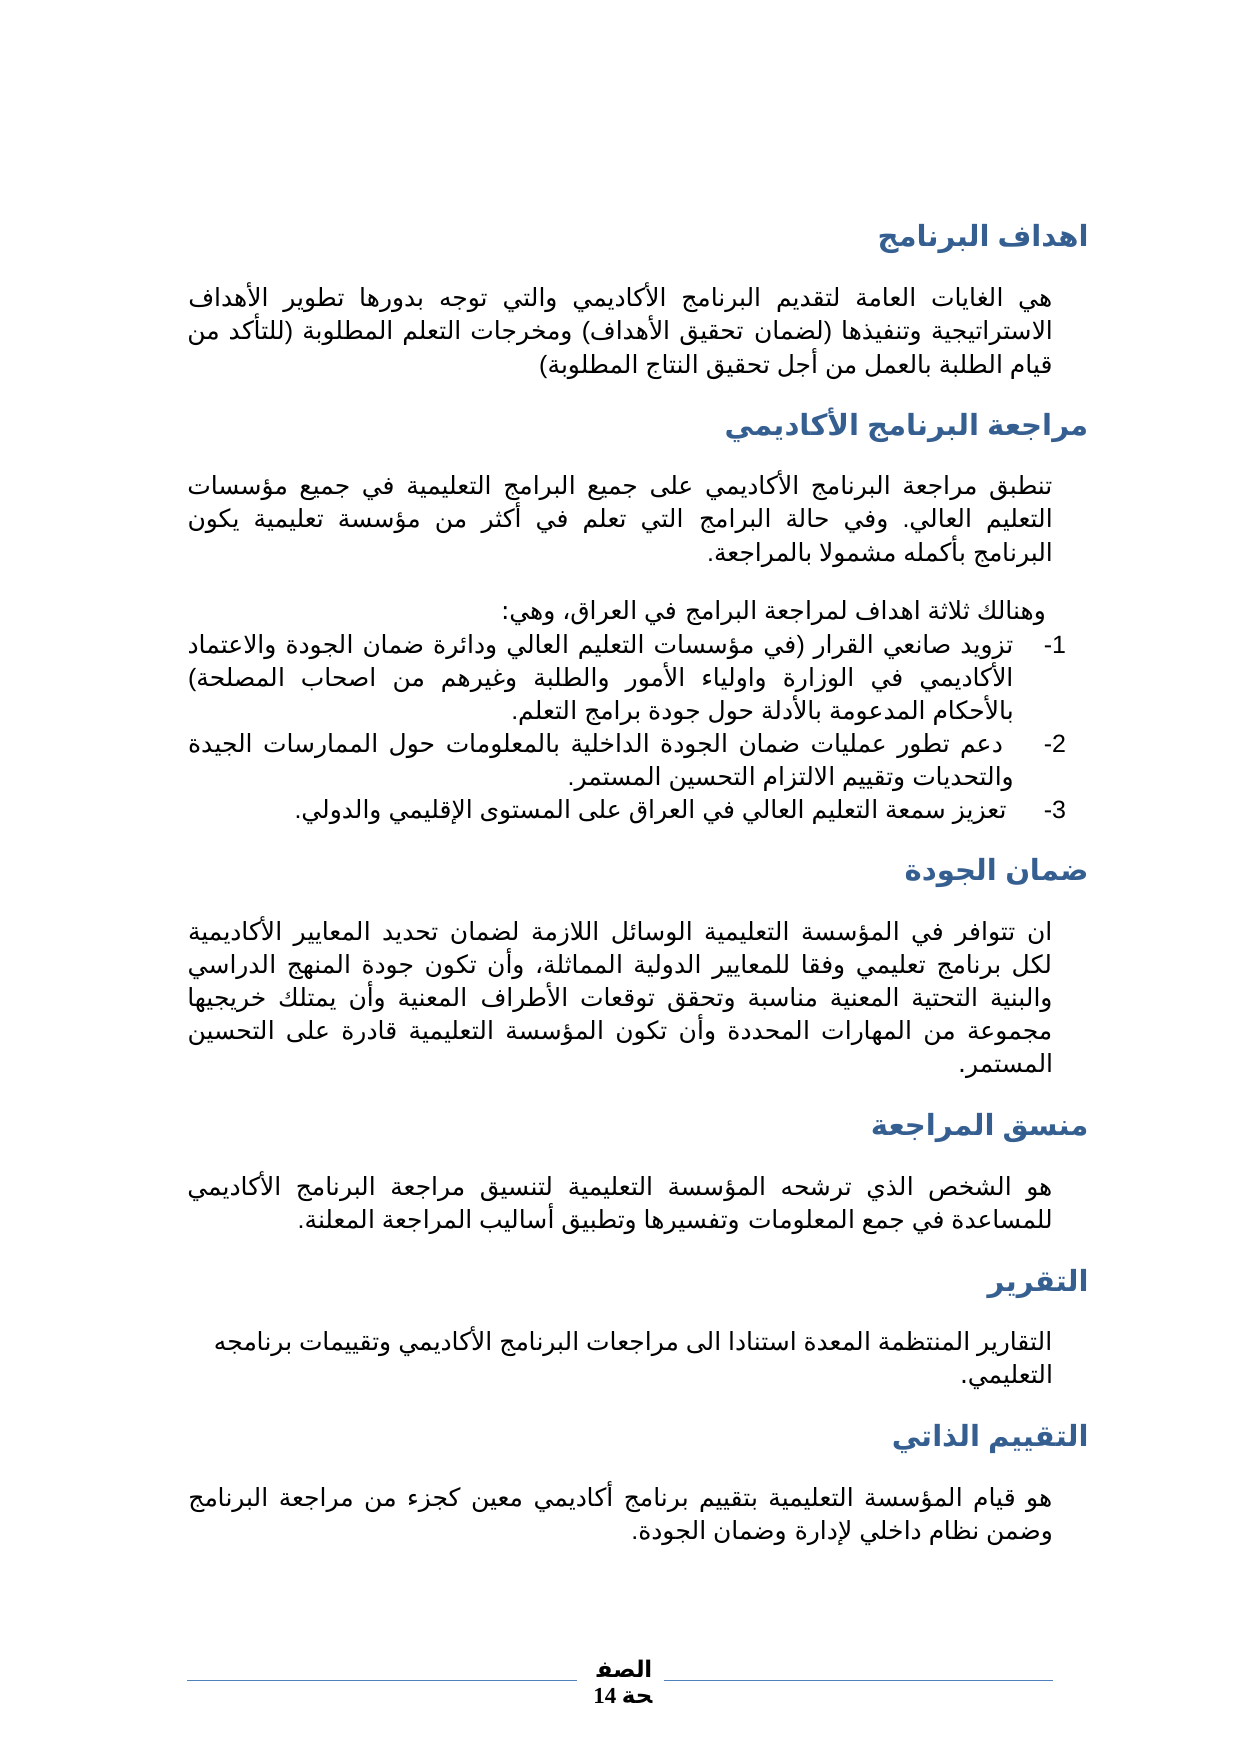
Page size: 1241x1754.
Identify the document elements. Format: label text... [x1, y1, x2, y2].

text التقارير المنتظمة المعدة استنادا الى مراجعات البرنامج الأكاديمي وتقييمات برنامجه التعليمي. [187, 1327, 1053, 1390]
text تنطبق مراجعة البرنامج الأكاديمي على جميع البرامج التعليمية في جميع مؤسسات التعليم العالي. وفي حالة البرامج التي تعلم في أكثر من مؤسسة تعليمية يكون البرنامج بأكمله مشمولا بالمراجعة. [187, 471, 1053, 567]
text ان تتوافر في المؤسسة التعليمية الوسائل اللازمة لضمان تحديد المعايير الأكاديمية لكل برنامج تعليمي وفقا للمعايير الدولية المماثلة، وأن تكون جودة المنهج الدراسي والبنية التحتية المعنية مناسبة وتحقق توقعات الأطراف المعنية وأن يمتلك خريجيها مجموعة من المهارات المحددة وأن تكون المؤسسة التعليمية قادرة على التحسين المستمر. [187, 917, 1053, 1079]
text منسق المراجعة [187, 1108, 1088, 1142]
text هو الشخص الذي ترشحه المؤسسة التعليمية لتنسيق مراجعة البرنامج الأكاديمي للمساعدة في جمع المعلومات وتفسيرها وتطبيق أساليب المراجعة المعلنة. [187, 1172, 1053, 1234]
text وهنالك ثلاثة اهداف لمراجعة البرامج في العراق، وهي: [187, 596, 1053, 626]
text مراجعة البرنامج الأكاديمي [187, 408, 1088, 441]
list دعم تطور عمليات ضمان الجودة الداخلية بالمعلومات حول الممارسات الجيدة والتحديات وتقييم الالتزام التحسين المستمر. [187, 729, 1044, 791]
text هي الغايات العامة لتقديم البرنامج الأكاديمي والتي توجه بدورها تطوير الأهداف الاستراتيجية وتنفيذها (لضمان تحقيق الأهداف) ومخرجات التعلم المطلوبة (للتأكد من قيام الطلبة بالعمل من أجل تحقيق النتاج المطلوبة) [187, 283, 1053, 378]
text ضمان الجودة [187, 853, 1088, 887]
text التقييم الذاتي [187, 1419, 1088, 1453]
text اهداف البرنامج [187, 219, 1088, 253]
text التقرير [187, 1264, 1088, 1297]
list تزويد صانعي القرار (في مؤسسات التعليم العالي ودائرة ضمان الجودة والاعتماد الأكاديمي في الوزارة واولياء الأمور والطلبة وغيرهم من اصحاب المصلحة) بالأحكام المدعومة بالأدلة حول جودة برامج التعلم. [187, 630, 1044, 725]
text هو قيام المؤسسة التعليمية بتقييم برنامج أكاديمي معين كجزء من مراجعة البرنامج وضمن نظام داخلي لإدارة وضمان الجودة. [187, 1483, 1053, 1545]
list تعزيز سمعة التعليم العالي في العراق على المستوى الإقليمي والدولي. [187, 795, 1044, 824]
